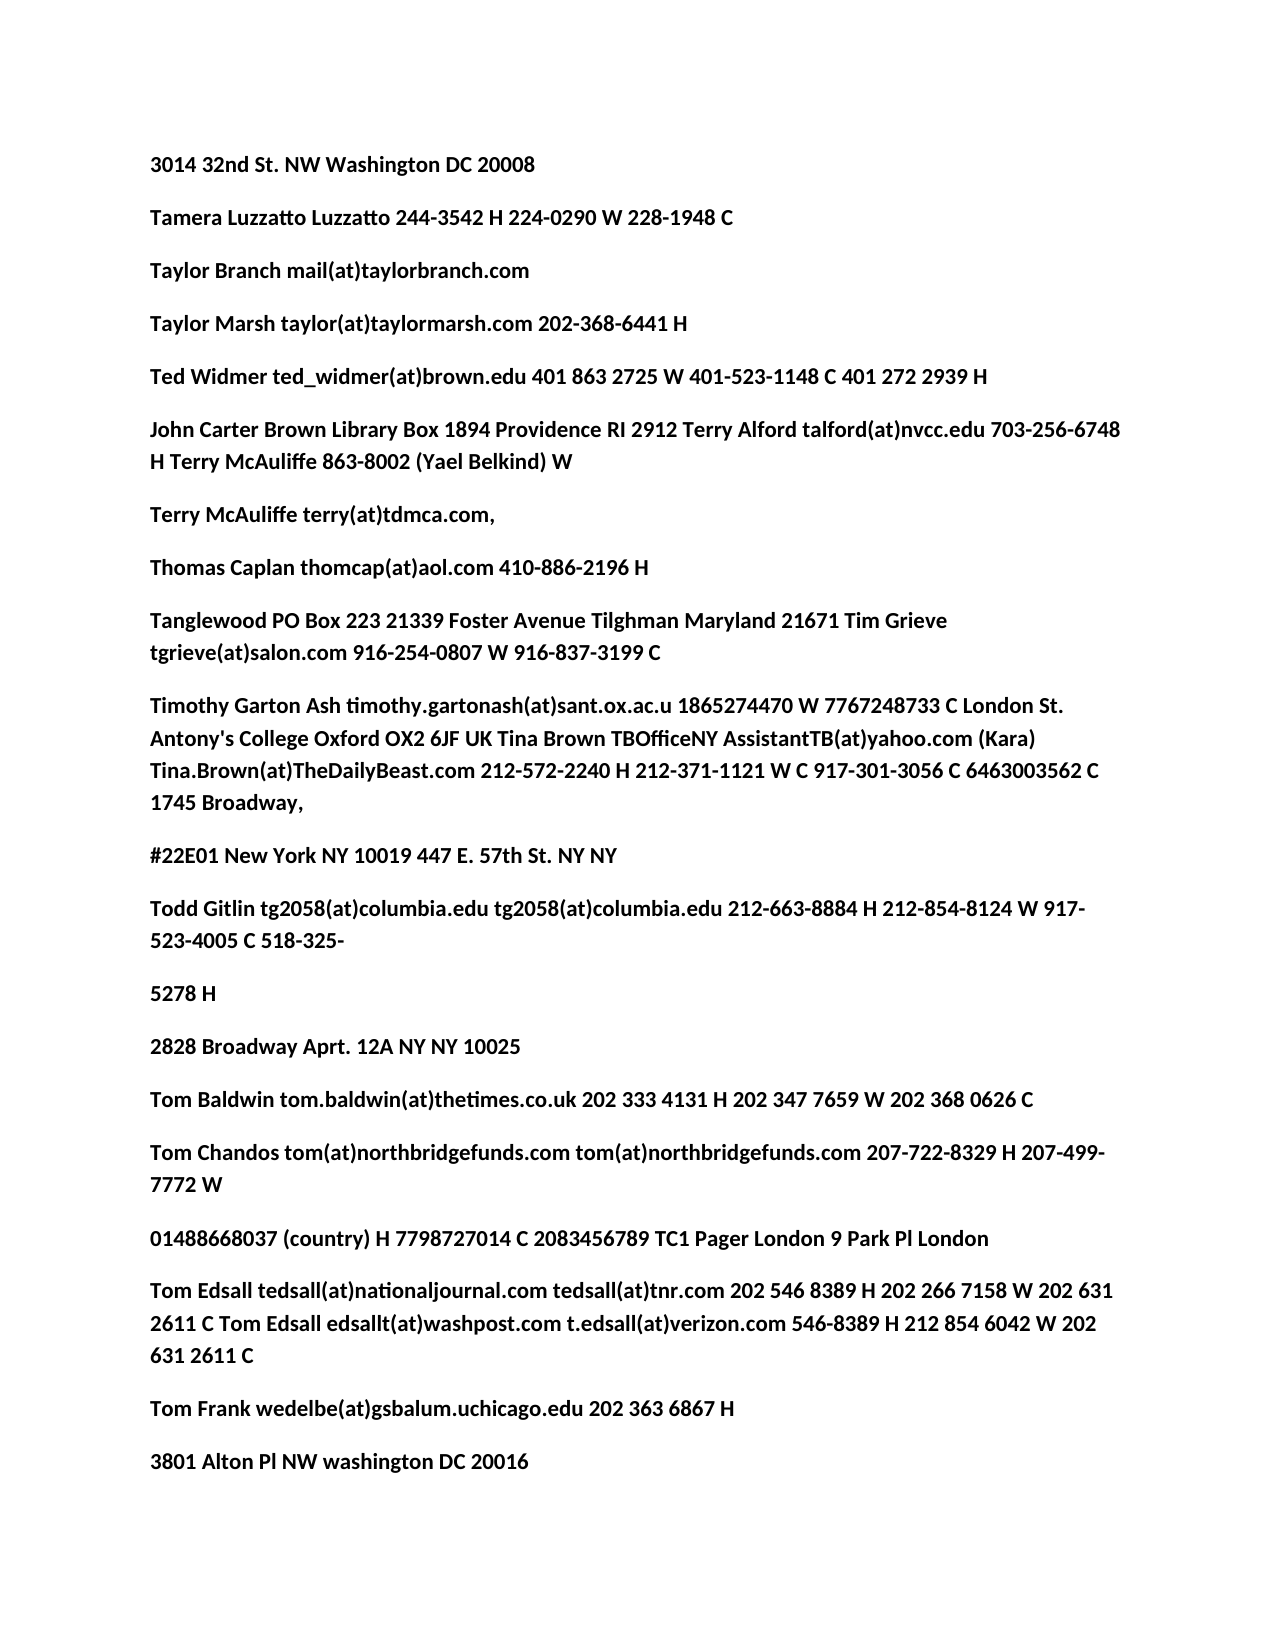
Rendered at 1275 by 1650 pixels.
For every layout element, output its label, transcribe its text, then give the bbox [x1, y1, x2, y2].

text Timothy Garton Ash timothy.gartonash(at)sant.ox.ac.u 1865274470 W 7767248733 C London St. Antony's College Oxford OX2 6JF UK Tina Brown TBOfficeNY AssistantTB(at)yahoo.com (Kara) Tina.Brown(at)TheDailyBeast.com 212-572-2240 H 212-371-1121 W C 917-301-3056 C 6463003562 C 1745 Broadway, [150, 692, 1125, 816]
text Tanglewood PO Box 223 21339 Foster Avenue Tilghman Maryland 21671 Tim Grieve tgrieve(at)salon.com 916-254-0807 W 916-837-3199 C [150, 606, 1125, 667]
text 01488668037 (country) H 7798727014 C 2083456789 TC1 Pager London 9 Park Pl London [150, 1224, 1125, 1252]
text 2828 Broadway Aprt. 12A NY NY 10025 [150, 1032, 1125, 1060]
text Tom Frank wedelbe(at)gsbalum.uchicago.edu 202 363 6867 H [150, 1394, 1125, 1422]
text 3801 Alton Pl NW washington DC 20016 [150, 1447, 1125, 1475]
text #22E01 New York NY 10019 447 E. 57th St. NY NY [150, 841, 1125, 869]
text Todd Gitlin tg2058(at)columbia.edu tg2058(at)columbia.edu 212-663-8884 H 212-854-8124 W 917-523-4005 C 518-325- [150, 894, 1125, 954]
text 3014 32nd St. NW Washington DC 20008 [150, 150, 1125, 178]
text Thomas Caplan thomcap(at)aol.com 410-886-2196 H [150, 553, 1125, 581]
text John Carter Brown Library Box 1894 Providence RI 2912 Terry Alford talford(at)nvcc.edu 703-256-6748 H Terry McAuliffe 863-8002 (Yael Belkind) W [150, 415, 1125, 475]
text Tamera Luzzatto Luzzatto 244-3542 H 224-0290 W 228-1948 C [150, 203, 1125, 231]
text Ted Widmer ted_widmer(at)brown.edu 401 863 2725 W 401-523-1148 C 401 272 2939 H [150, 362, 1125, 390]
text Terry McAuliffe terry(at)tdmca.com, [150, 500, 1125, 528]
text Taylor Marsh taylor(at)taylormarsh.com 202-368-6441 H [150, 309, 1125, 337]
text 5278 H [150, 979, 1125, 1007]
text Tom Baldwin tom.baldwin(at)thetimes.co.uk 202 333 4131 H 202 347 7659 W 202 368 0626 C [150, 1085, 1125, 1113]
text Tom Chandos tom(at)northbridgefunds.com tom(at)northbridgefunds.com 207-722-8329 H 207-499-7772 W [150, 1138, 1125, 1199]
text Tom Edsall tedsall(at)nationaljournal.com tedsall(at)tnr.com 202 546 8389 H 202 266 7158 W 202 631 2611 C Tom Edsall edsallt(at)washpost.com t.edsall(at)verizon.com 546-8389 H 212 854 6042 W 202 631 2611 C [150, 1277, 1125, 1369]
text Taylor Branch mail(at)taylorbranch.com [150, 256, 1125, 284]
